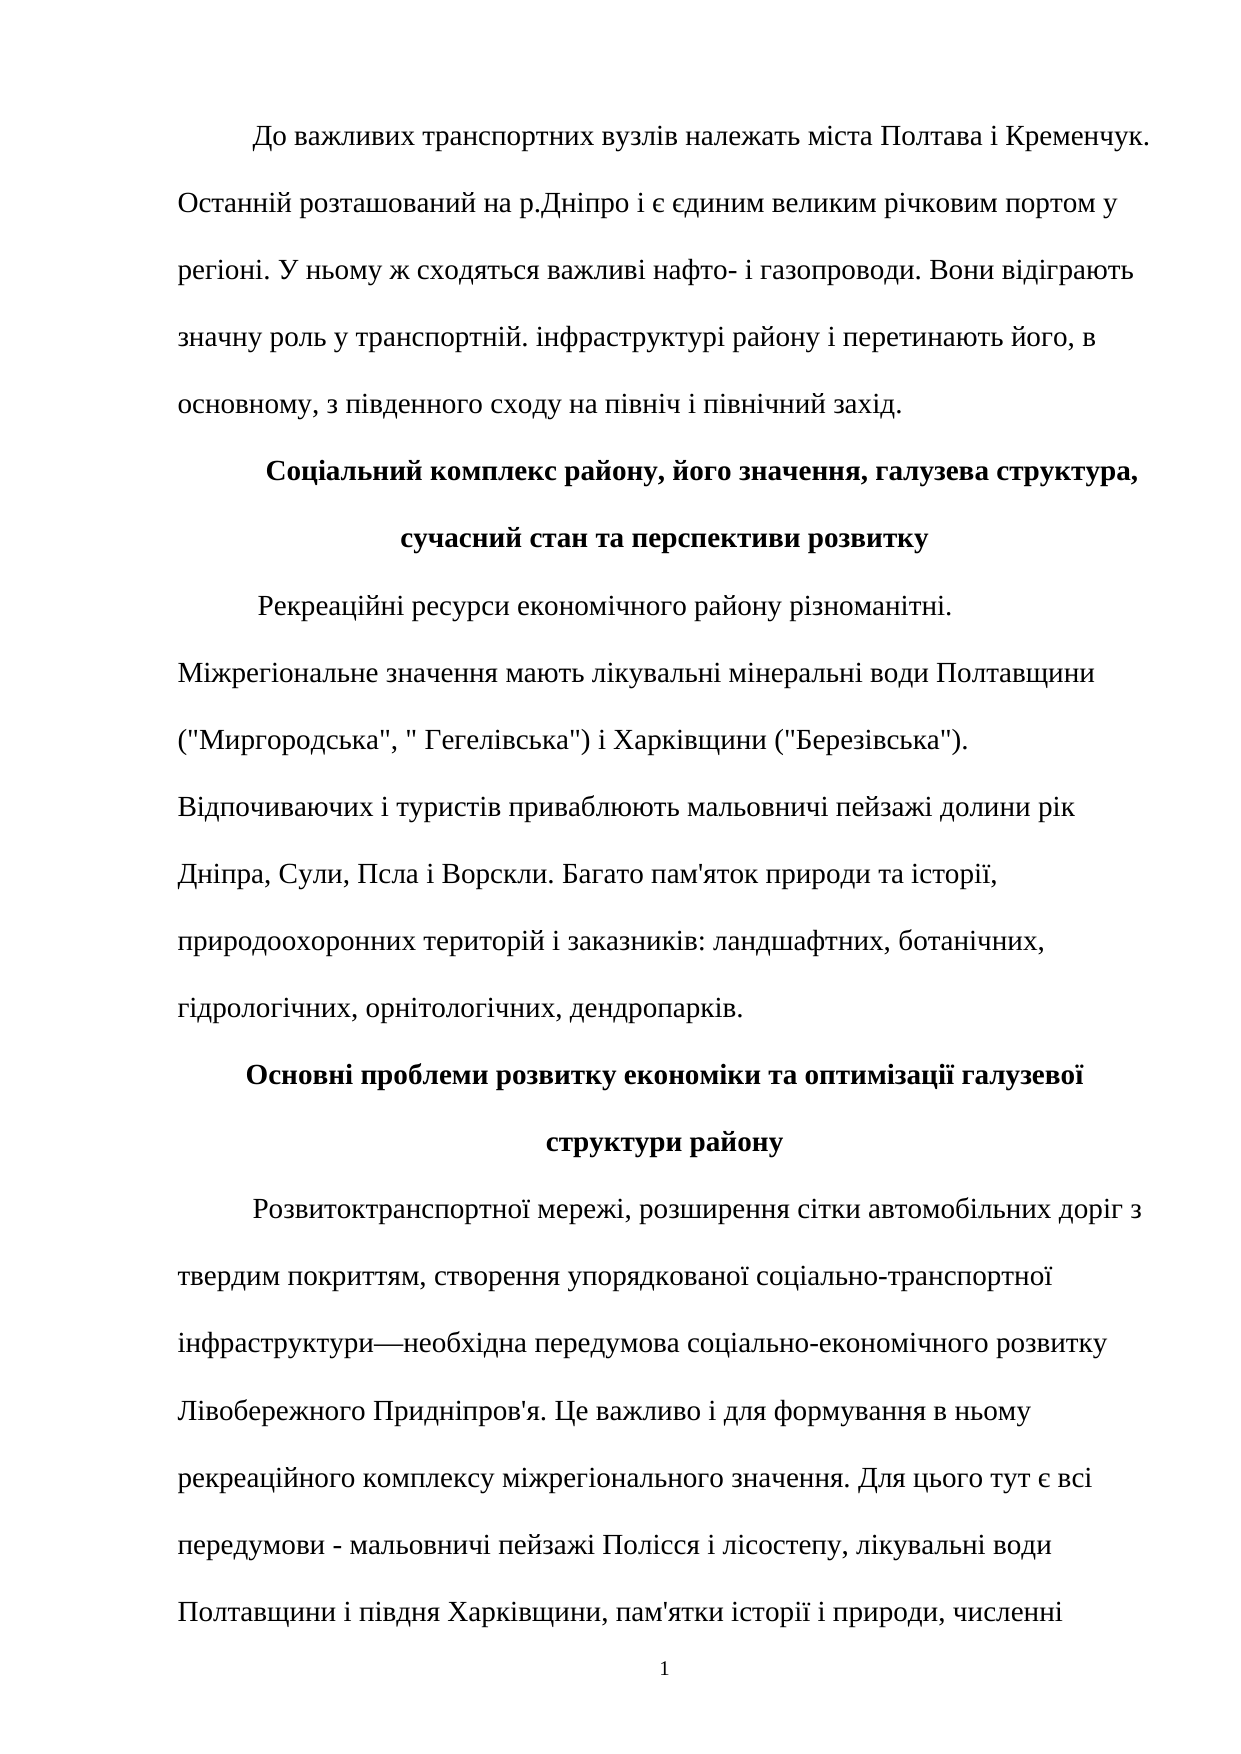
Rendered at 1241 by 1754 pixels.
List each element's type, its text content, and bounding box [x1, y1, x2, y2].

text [177, 1191, 1152, 1627]
text Соціальний комплекс району, його значення, галузева структура, сучасний стан та перспективи розвитку [177, 453, 1152, 554]
text Рекреаційні ресурси економічного району різноманітні. Міжрегіональне значення мають лікувальні мінеральні води Полтавщини ("Миргородська", " Гегелівська") і Харківщини ("Березівська"). Відпочиваючих і туристів приваблюють мальовничі пейзажі долини рік Дніпра, Сули, Псла і Ворскли. Багато пам'яток природи та історії, природоохоронних територій і заказників: ландшафтних, ботанічних, гідрологічних, орнітологічних, дендропарків. [177, 588, 1152, 1024]
text Основні проблеми розвитку економіки та оптимізації галузевої структури району [177, 1057, 1152, 1158]
text До важливих транспортних вузлів належать міста Полтава і Кременчук. Останній розташований на р.Дніпро і є єдиним великим річковим портом у регіоні. У ньому ж сходяться важливі нафто- і газопроводи. Вони відіграють значну роль у транспортній. інфраструктурі району і перетинають його, в основному, з південного сходу на північ і північний захід. [177, 118, 1152, 420]
